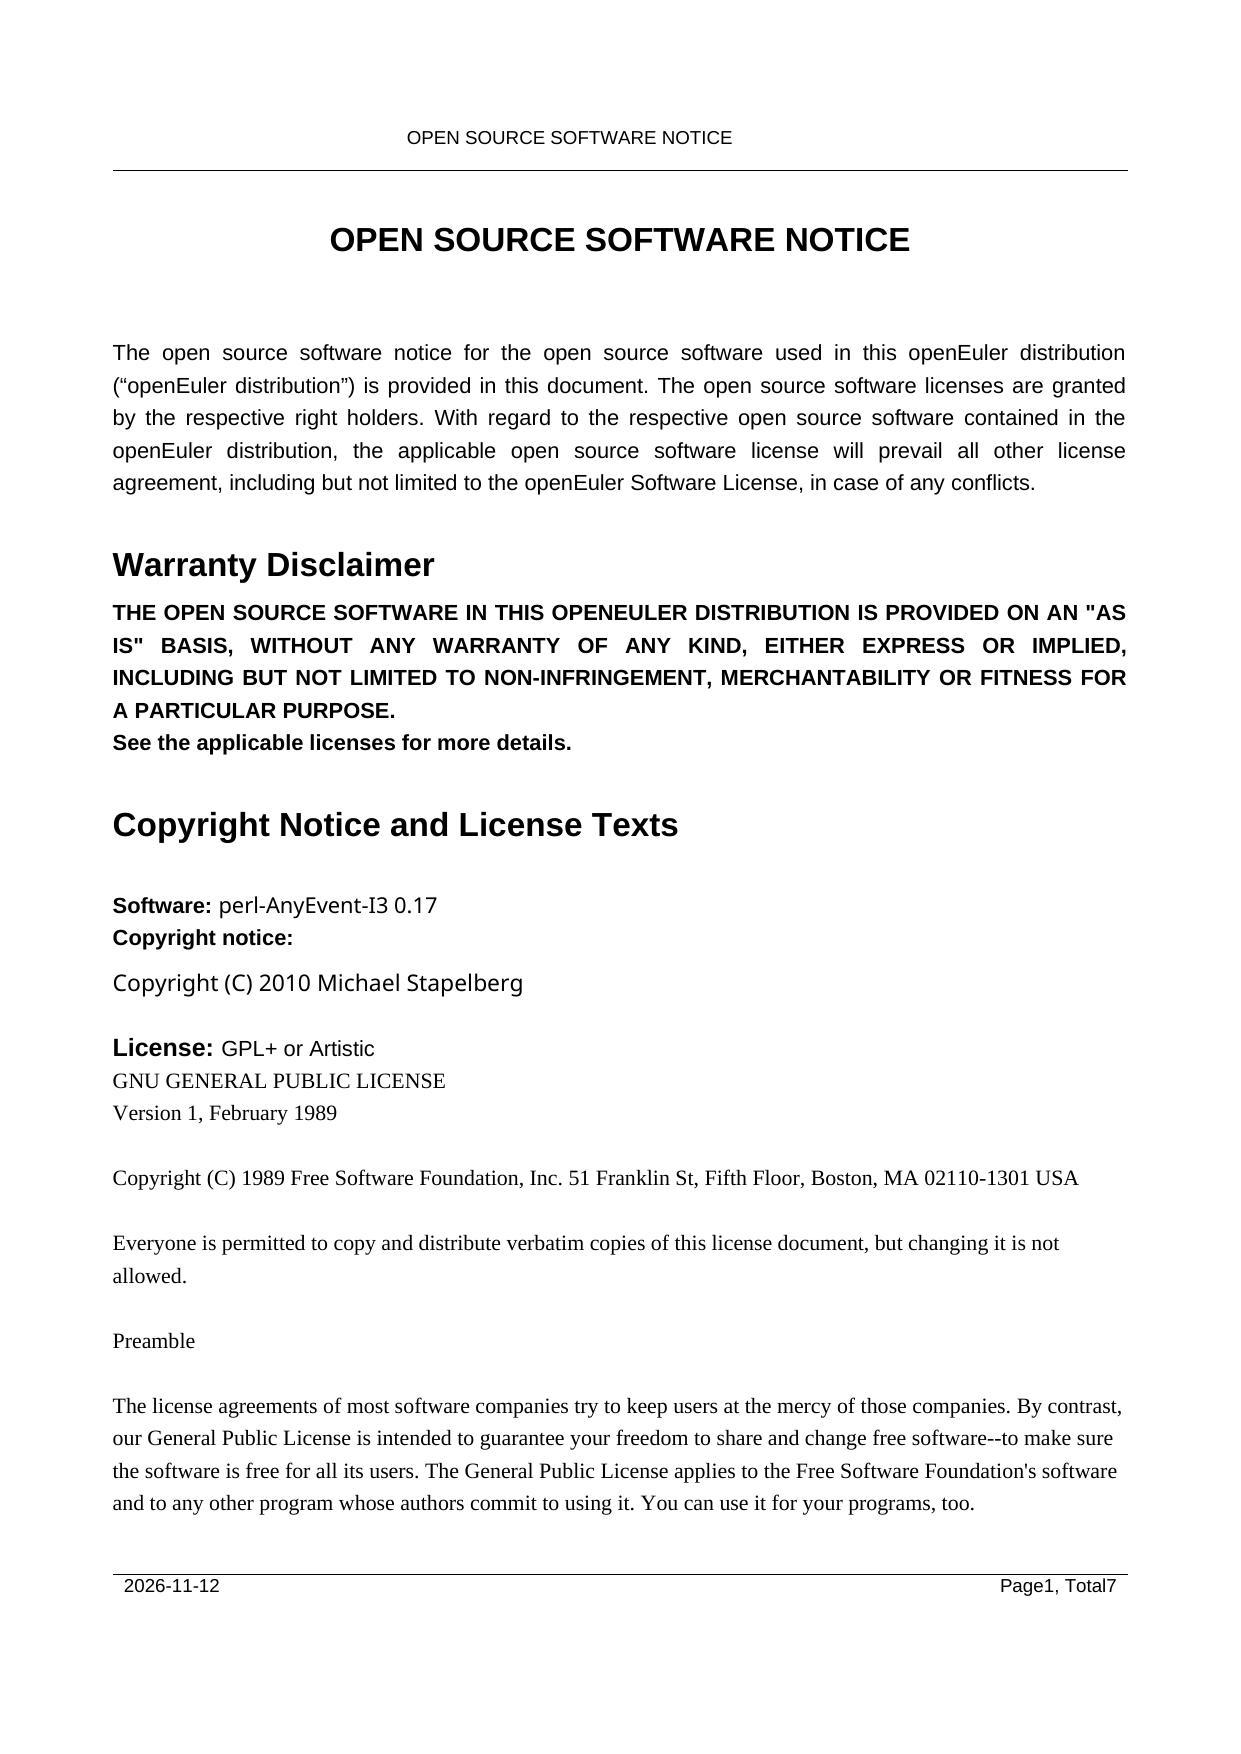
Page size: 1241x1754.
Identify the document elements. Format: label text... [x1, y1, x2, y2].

text License: GPL+ or Artistic [112, 1031, 1128, 1064]
text Warranty Disclaimer [112, 531, 1128, 596]
title Software: perl-AnyEvent-I3 0.17 [112, 889, 1128, 921]
text Copyright notice: [112, 921, 1128, 954]
text Copyright Notice and License Texts [112, 791, 1128, 856]
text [112, 1064, 1128, 1519]
text THE OPEN SOURCE SOFTWARE IN THIS OPENEULER DISTRIBUTION IS PROVIDED ON AN "AS IS" BASIS, WITHOUT ANY WARRANTY OF ANY KIND, EITHER EXPRESS OR IMPLIED, INCLUDING BUT NOT LIMITED TO NON-INFRINGEMENT, MERCHANTABILITY OR FITNESS FOR A PARTICULAR PURPOSE. See the applicable licenses for more details. [112, 596, 1128, 759]
text The open source software notice for the open source software used in this openEuler distribution (“openEuler distribution”) is provided in this document. The open source software licenses are granted by the respective right holders. With regard to the respective open source software contained in the openEuler distribution, the applicable open source software license will prevail all other license agreement, including but not limited to the openEuler Software License, in case of any conflicts. [112, 336, 1128, 499]
text OPEN SOURCE SOFTWARE NOTICE [112, 206, 1128, 271]
text Copyright (C) 2010 Michael Stapelberg [112, 966, 1128, 1031]
